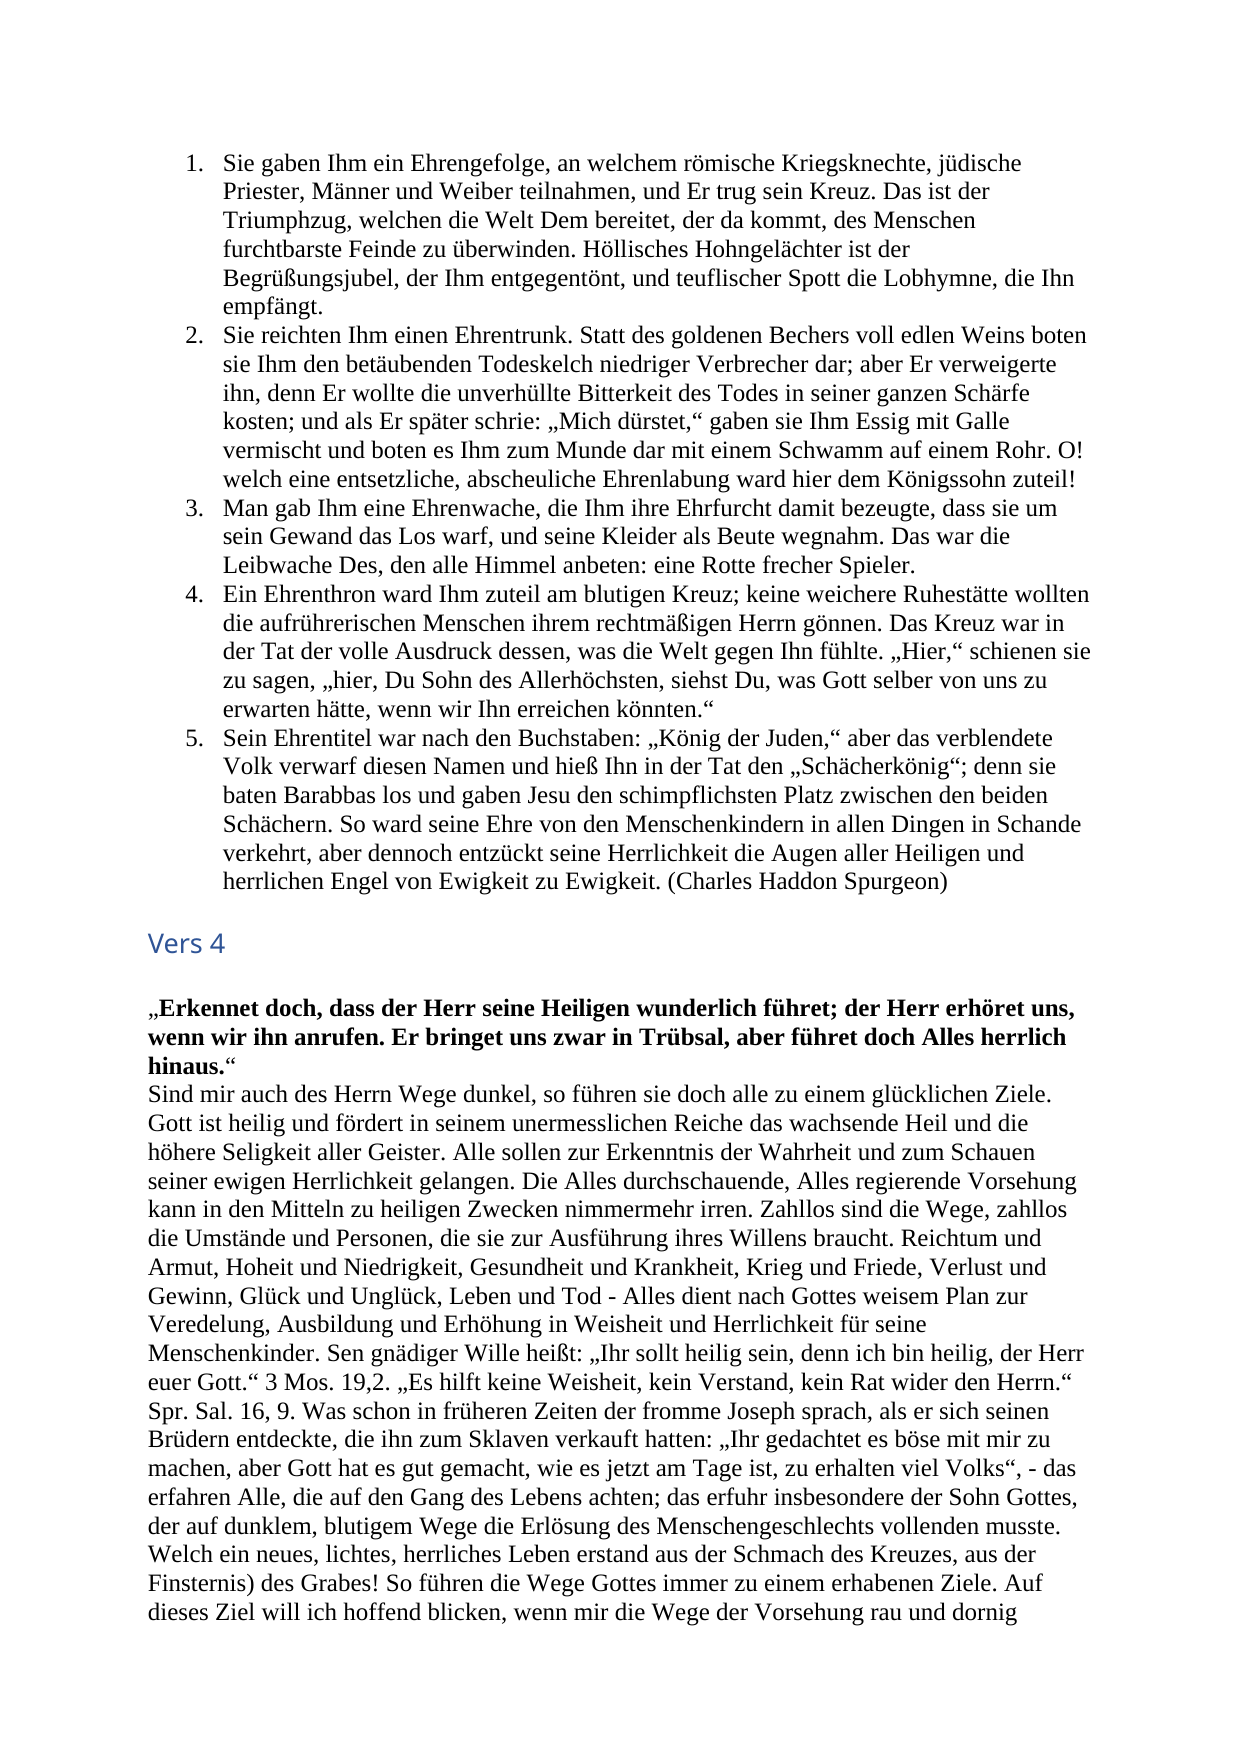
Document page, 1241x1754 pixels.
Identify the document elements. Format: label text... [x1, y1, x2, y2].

list Sie gaben Ihm ein Ehrengefolge, an welchem römische Kriegsknechte, jüdische Priester, Männer und Weiber teilnahmen, und Er trug sein Kreuz. Das ist der Triumphzug, welchen die Welt Dem bereitet, der da kommt, des Menschen furchtbarste Feinde zu überwinden. Höllisches Hohngelächter ist der Begrüßungsjubel, der Ihm entgegentönt, und teuflischer Spott die Lobhymne, die Ihn empfängt. [185, 148, 1093, 320]
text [148, 993, 1093, 1626]
list Sein Ehrentitel war nach den Buchstaben: „König der Juden,“ aber das verblendete Volk verwarf diesen Namen und hieß Ihn in der Tat den „Schächerkönig“; denn sie baten Barabbas los und gaben Jesu den schimpflichsten Platz zwischen den beiden Schächern. So ward seine Ehre von den Menschenkindern in allen Dingen in Schande verkehrt, aber dennoch entzückt seine Herrlichkeit die Augen aller Heiligen und herrlichen Engel von Ewigkeit zu Ewigkeit. (Charles Haddon Spurgeon) [185, 723, 1093, 895]
subtitle Vers 4 [148, 924, 1093, 961]
list Sie reichten Ihm einen Ehrentrunk. Statt des goldenen Bechers voll edlen Weins boten sie Ihm den betäubenden Todeskelch niedriger Verbrecher dar; aber Er verweigerte ihn, denn Er wollte die unverhüllte Bitterkeit des Todes in seiner ganzen Schärfe kosten; und als Er später schrie: „Mich dürstet,“ gaben sie Ihm Essig mit Galle vermischt und boten es Ihm zum Munde dar mit einem Schwamm auf einem Rohr. O! welch eine entsetzliche, abscheuliche Ehrenlabung ward hier dem Königssohn zuteil! [185, 320, 1093, 493]
list Man gab Ihm eine Ehrenwache, die Ihm ihre Ehrfurcht damit bezeugte, dass sie um sein Gewand das Los warf, und seine Kleider als Beute wegnahm. Das war die Leibwache Des, den alle Himmel anbeten: eine Rotte frecher Spieler. [185, 493, 1093, 579]
list Ein Ehrenthron ward Ihm zuteil am blutigen Kreuz; keine weichere Ruhestätte wollten die aufrührerischen Menschen ihrem rechtmäßigen Herrn gönnen. Das Kreuz war in der Tat der volle Ausdruck dessen, was die Welt gegen Ihn fühlte. „Hier,“ schienen sie zu sagen, „hier, Du Sohn des Allerhöchsten, siehst Du, was Gott selber von uns zu erwarten hätte, wenn wir Ihn erreichen könnten.“ [185, 579, 1093, 723]
